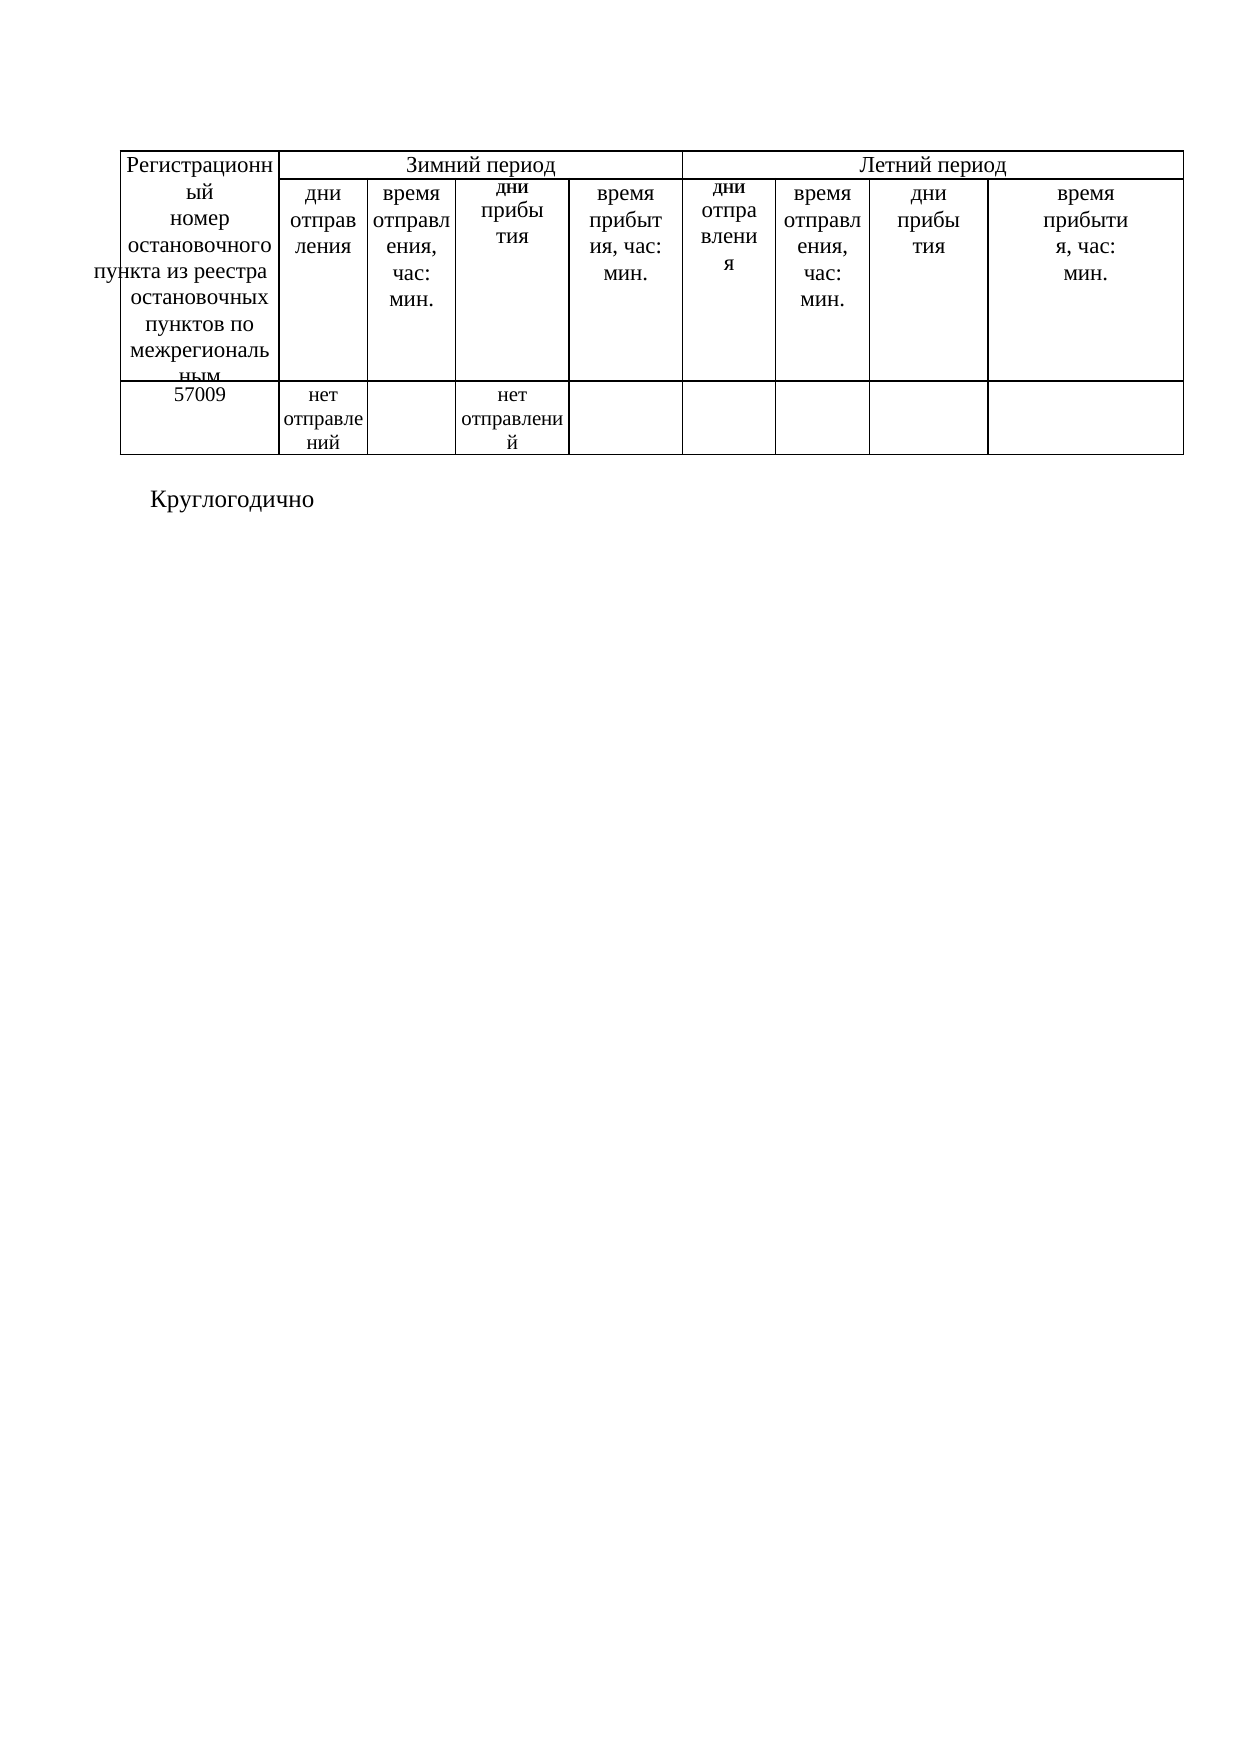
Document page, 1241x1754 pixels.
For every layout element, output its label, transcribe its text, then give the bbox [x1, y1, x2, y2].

table_cell нет отправлений [456, 382, 568, 454]
table_cell время прибыт ия, час: мин. [570, 180, 682, 380]
table_cell ДНИ отпра влени я [683, 180, 775, 380]
table_cell время отправл ения, час: мин. [368, 180, 455, 380]
table_cell [870, 382, 987, 454]
table_cell [776, 382, 869, 454]
table_cell нет отправлений [280, 382, 367, 454]
table_cell [570, 382, 682, 454]
table_cell дни отправ ления [280, 180, 367, 380]
table_cell время отправл ения, час: мин. [776, 180, 869, 380]
table_header Зимний период [280, 152, 682, 178]
table_header Летний период [683, 152, 1183, 178]
table_cell [683, 382, 775, 454]
table_cell 57009 [121, 382, 278, 454]
table_cell дни прибы тия [870, 180, 987, 380]
table_cell [368, 382, 455, 454]
table_cell ДНИ прибы тия [456, 180, 568, 380]
table_cell [989, 382, 1183, 454]
table_header Регистрационный номер остановочного пункта из реестра остановочных пунктов по межрегиональным маршрутам регулярных перевозок [121, 152, 278, 380]
table_cell время прибыти я, час: мин. [989, 180, 1183, 380]
text Круглогодично [150, 484, 1090, 513]
